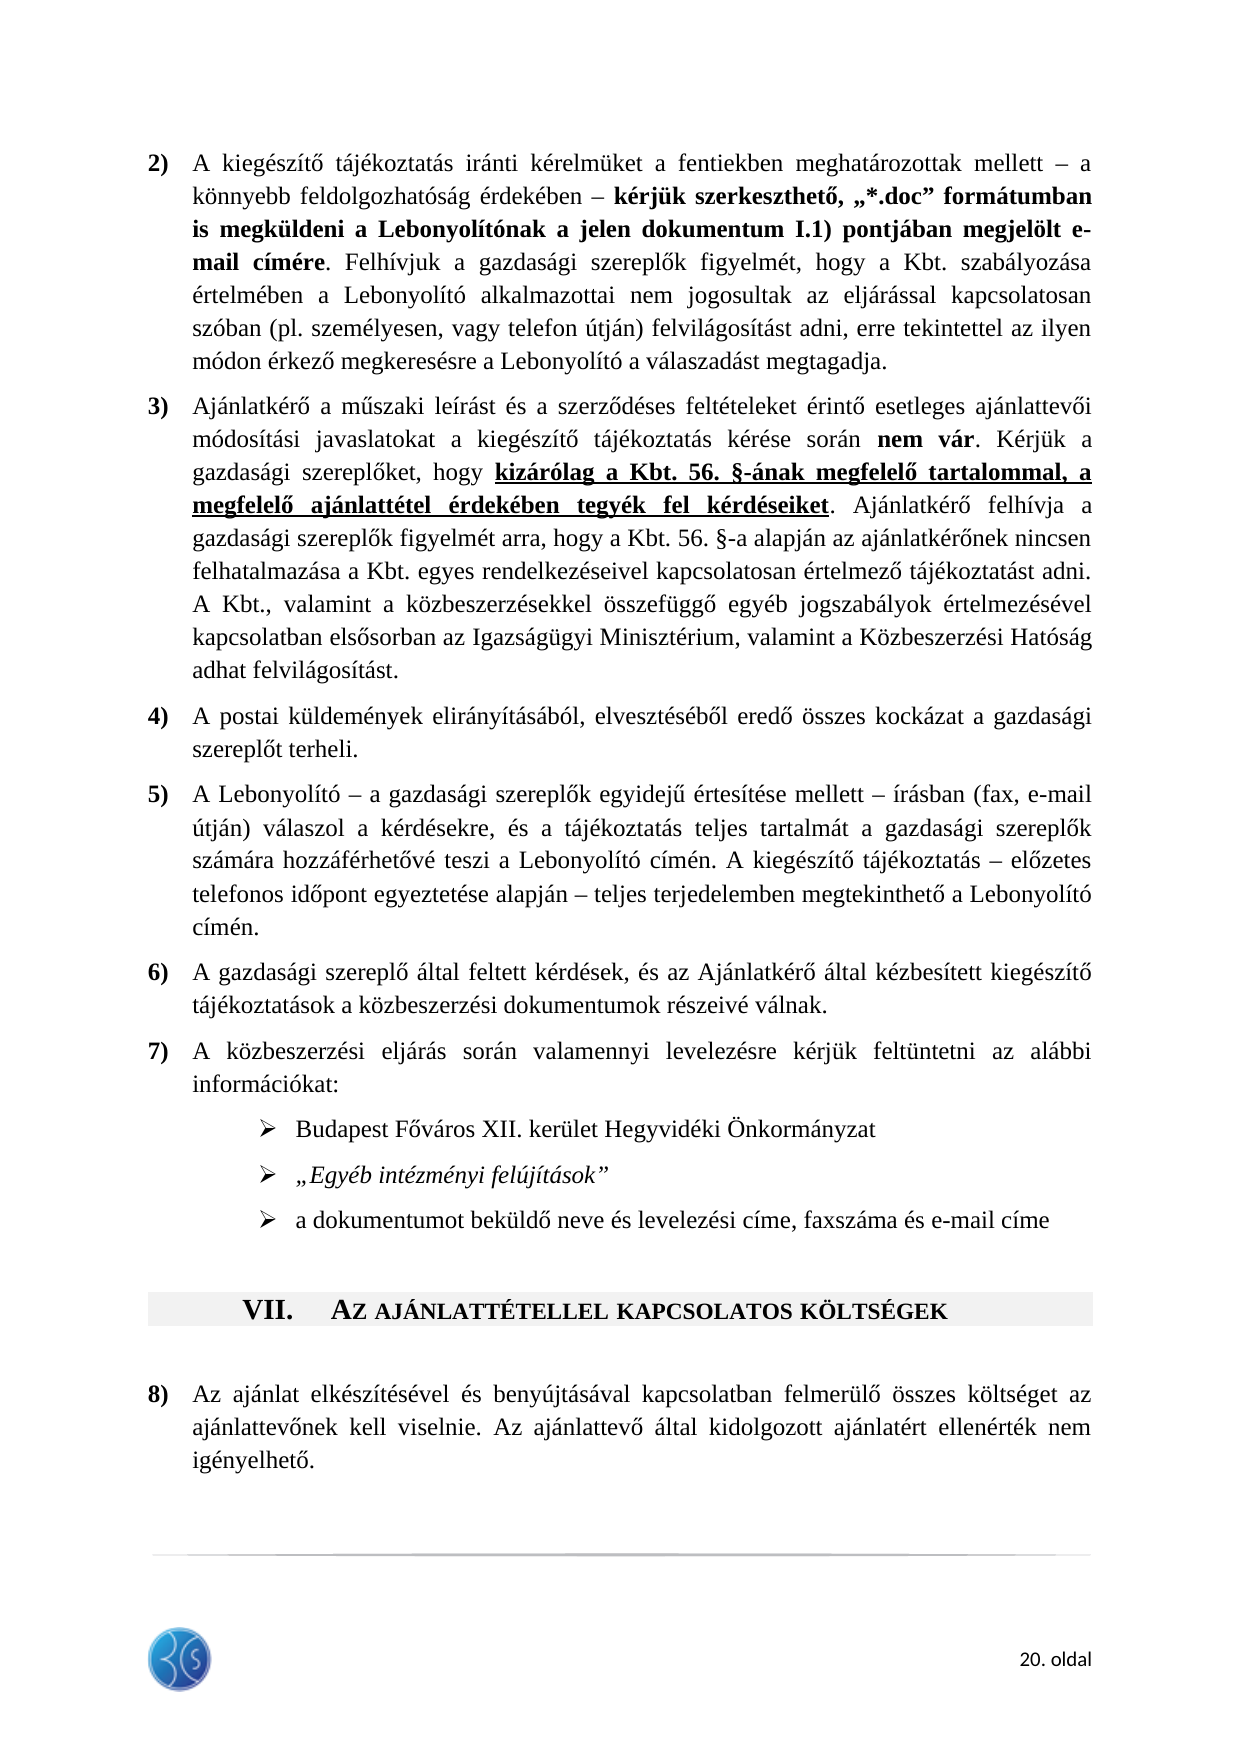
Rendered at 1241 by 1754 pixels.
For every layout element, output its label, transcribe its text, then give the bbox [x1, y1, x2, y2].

list Budapest Főváros XII. kerület Hegyvidéki Önkormányzat [258, 1114, 1092, 1143]
picture [147, 1627, 212, 1692]
list Az ajánlattétellel kapcsolatos költségek [148, 1292, 1093, 1326]
list A gazdasági szereplő által feltett kérdések, és az Ajánlatkérő által kézbesített kiegészítő tájékoztatások a közbeszerzési dokumentumok részeivé válnak. [148, 957, 1092, 1019]
list A postai küldemények elirányításából, elvesztéséből eredő összes kockázat a gazdasági szereplőt terheli. [148, 701, 1092, 763]
list A közbeszerzési eljárás során valamennyi levelezésre kérjük feltüntetni az alábbi információkat: [148, 1036, 1092, 1097]
list „Egyéb intézményi felújítások” [258, 1160, 1092, 1188]
list a dokumentumot beküldő neve és levelezési címe, faxszáma és e-mail címe [258, 1205, 1092, 1234]
list Az ajánlat elkészítésével és benyújtásával kapcsolatban felmerülő összes költséget az ajánlattevőnek kell viselnie. Az ajánlattevő által kidolgozott ajánlatért ellenérték nem igényelhető. [148, 1379, 1092, 1474]
list Ajánlatkérő a műszaki leírást és a szerződéses feltételeket érintő esetleges ajánlattevői módosítási javaslatokat a kiegészítő tájékoztatás kérése során nem vár. Kérjük a gazdasági szereplőket, hogy kizárólag a Kbt. 56. §-ának megfelelő tartalommal, a megfelelő ajánlattétel érdekében tegyék fel kérdéseiket. Ajánlatkérő felhívja a gazdasági szereplők figyelmét arra, hogy a Kbt. 56. §-a alapján az ajánlatkérőnek nincsen felhatalmazása a Kbt. egyes rendelkezéseivel kapcsolatosan értelmező tájékoztatást adni. A Kbt., valamint a közbeszerzésekkel összefüggő egyéb jogszabályok értelmezésével kapcsolatban elsősorban az Igazságügyi Minisztérium, valamint a Közbeszerzési Hatóság adhat felvilágosítást. [148, 391, 1092, 684]
picture [147, 1548, 1093, 1561]
list A kiegészítő tájékoztatás iránti kérelmüket a fentiekben meghatározottak mellett – a könnyebb feldolgozhatóság érdekében – kérjük szerkeszthető, „*.doc” formátumban is megküldeni a Lebonyolítónak a jelen dokumentum I.1) pontjában megjelölt e-mail címére. Felhívjuk a gazdasági szereplők figyelmét, hogy a Kbt. szabályozása értelmében a Lebonyolító alkalmazottai nem jogosultak az eljárással kapcsolatosan szóban (pl. személyesen, vagy telefon útján) felvilágosítást adni, erre tekintettel az ilyen módon érkező megkeresésre a Lebonyolító a válaszadást megtagadja. [148, 148, 1092, 374]
list A Lebonyolító – a gazdasági szereplők egyidejű értesítése mellett – írásban (fax, e-mail útján) válaszol a kérdésekre, és a tájékoztatás teljes tartalmát a gazdasági szereplők számára hozzáférhetővé teszi a Lebonyolító címén. A kiegészítő tájékoztatás – előzetes telefonos időpont egyeztetése alapján – teljes terjedelemben megtekinthető a Lebonyolító címén. [148, 779, 1092, 940]
